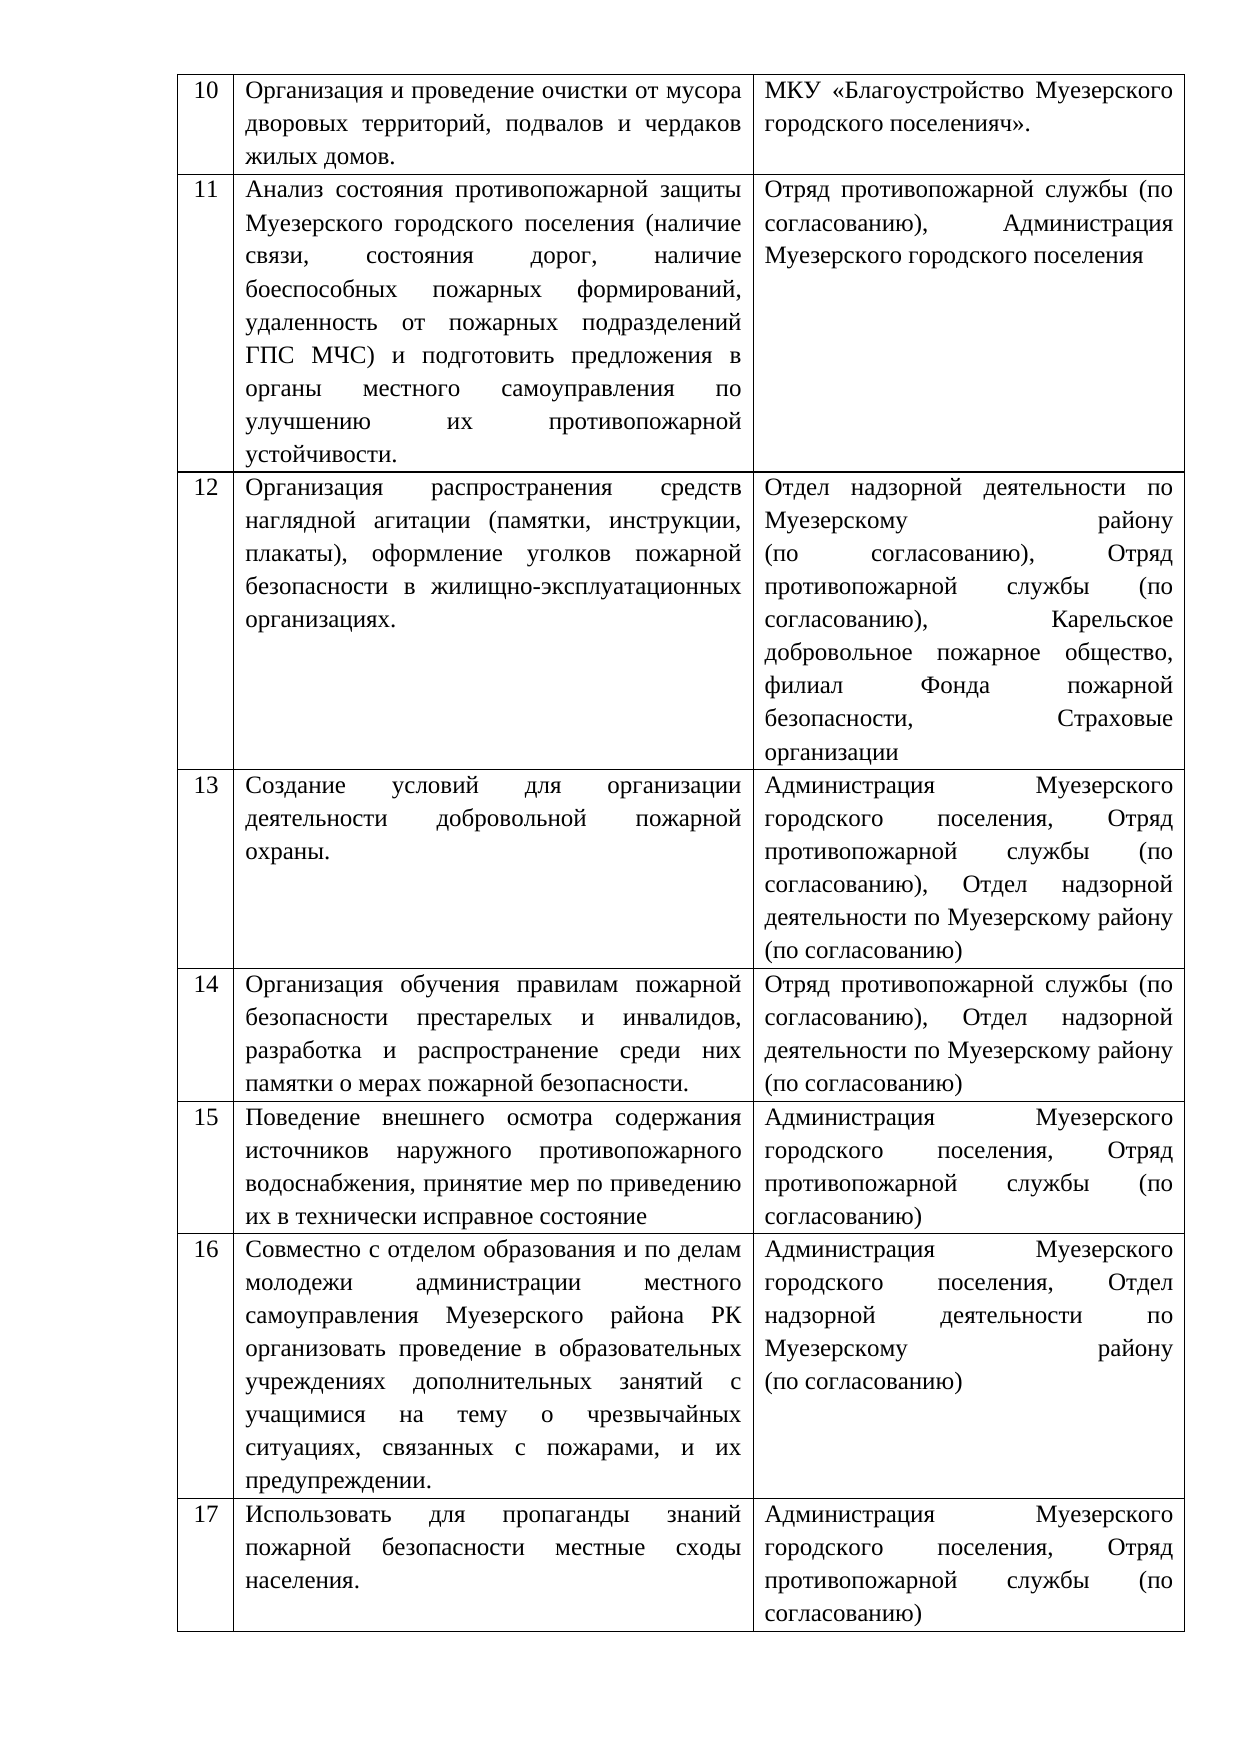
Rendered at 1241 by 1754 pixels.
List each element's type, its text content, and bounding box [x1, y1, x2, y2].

table_cell Организация обучения правилам пожарной безопасности престарелых и инвалидов, разработка и распространение среди них памятки о мерах пожарной безопасности. [234, 969, 753, 1101]
table_cell 14 [178, 969, 233, 1101]
table_cell Организация распространения средств наглядной агитации (памятки, инструкции, плакаты), оформление уголков пожарной безопасности в жилищно-эксплуатационных организациях. [234, 473, 753, 769]
table_cell Администрация Муезерского городского поселения, Отдел надзорной деятельности по Муезерскому району (по согласованию) [754, 1234, 1184, 1498]
table_cell Использовать для пропаганды знаний пожарной безопасности местные сходы населения. [234, 1499, 753, 1631]
table_cell Администрация Муезерского городского поселения, Отряд противопожарной службы (по согласованию) [754, 1499, 1184, 1631]
table_cell Отряд противопожарной службы (по согласованию), Администрация Муезерского городского поселения [754, 175, 1184, 471]
table_cell Администрация Муезерского городского поселения, Отряд противопожарной службы (по согласованию), Отдел надзорной деятельности по Муезерскому району (по согласованию) [754, 770, 1184, 968]
table_cell Создание условий для организации деятельности добровольной пожарной охраны. [234, 770, 753, 968]
table_cell 11 [178, 175, 233, 471]
table_cell Организация и проведение очистки от мусора дворовых территорий, подвалов и чердаков жилых домов. [234, 75, 753, 173]
table_cell 16 [178, 1234, 233, 1498]
table_cell 15 [178, 1102, 233, 1233]
table_cell Администрация Муезерского городского поселения, Отряд противопожарной службы (по согласованию) [754, 1102, 1184, 1233]
table_cell 10 [178, 75, 233, 173]
table_cell Анализ состояния противопожарной защиты Муезерского городского поселения (наличие связи, состояния дорог, наличие боеспособных пожарных формирований, удаленность от пожарных подразделений ГПС МЧС) и подготовить предложения в органы местного самоуправления по улучшению их противопожарной устойчивости. [234, 175, 753, 471]
table_cell 13 [178, 770, 233, 968]
table_cell МКУ «Благоустройство Муезерского городского поселенияч». [754, 75, 1184, 173]
table_cell 12 [178, 473, 233, 769]
table_cell Поведение внешнего осмотра содержания источников наружного противопожарного водоснабжения, принятие мер по приведению их в технически исправное состояние [234, 1102, 753, 1233]
table_cell Совместно с отделом образования и по делам молодежи администрации местного самоуправления Муезерского района РК организовать проведение в образовательных учреждениях дополнительных занятий с учащимися на тему о чрезвычайных ситуациях, связанных с пожарами, и их предупреждении. [234, 1234, 753, 1498]
table_cell 17 [178, 1499, 233, 1631]
table_cell Отдел надзорной деятельности по Муезерскому району (по согласованию), Отряд противопожарной службы (по согласованию), Карельское добровольное пожарное общество, филиал Фонда пожарной безопасности, Страховые организации [754, 473, 1184, 769]
table_cell Отряд противопожарной службы (по согласованию), Отдел надзорной деятельности по Муезерскому району (по согласованию) [754, 969, 1184, 1101]
